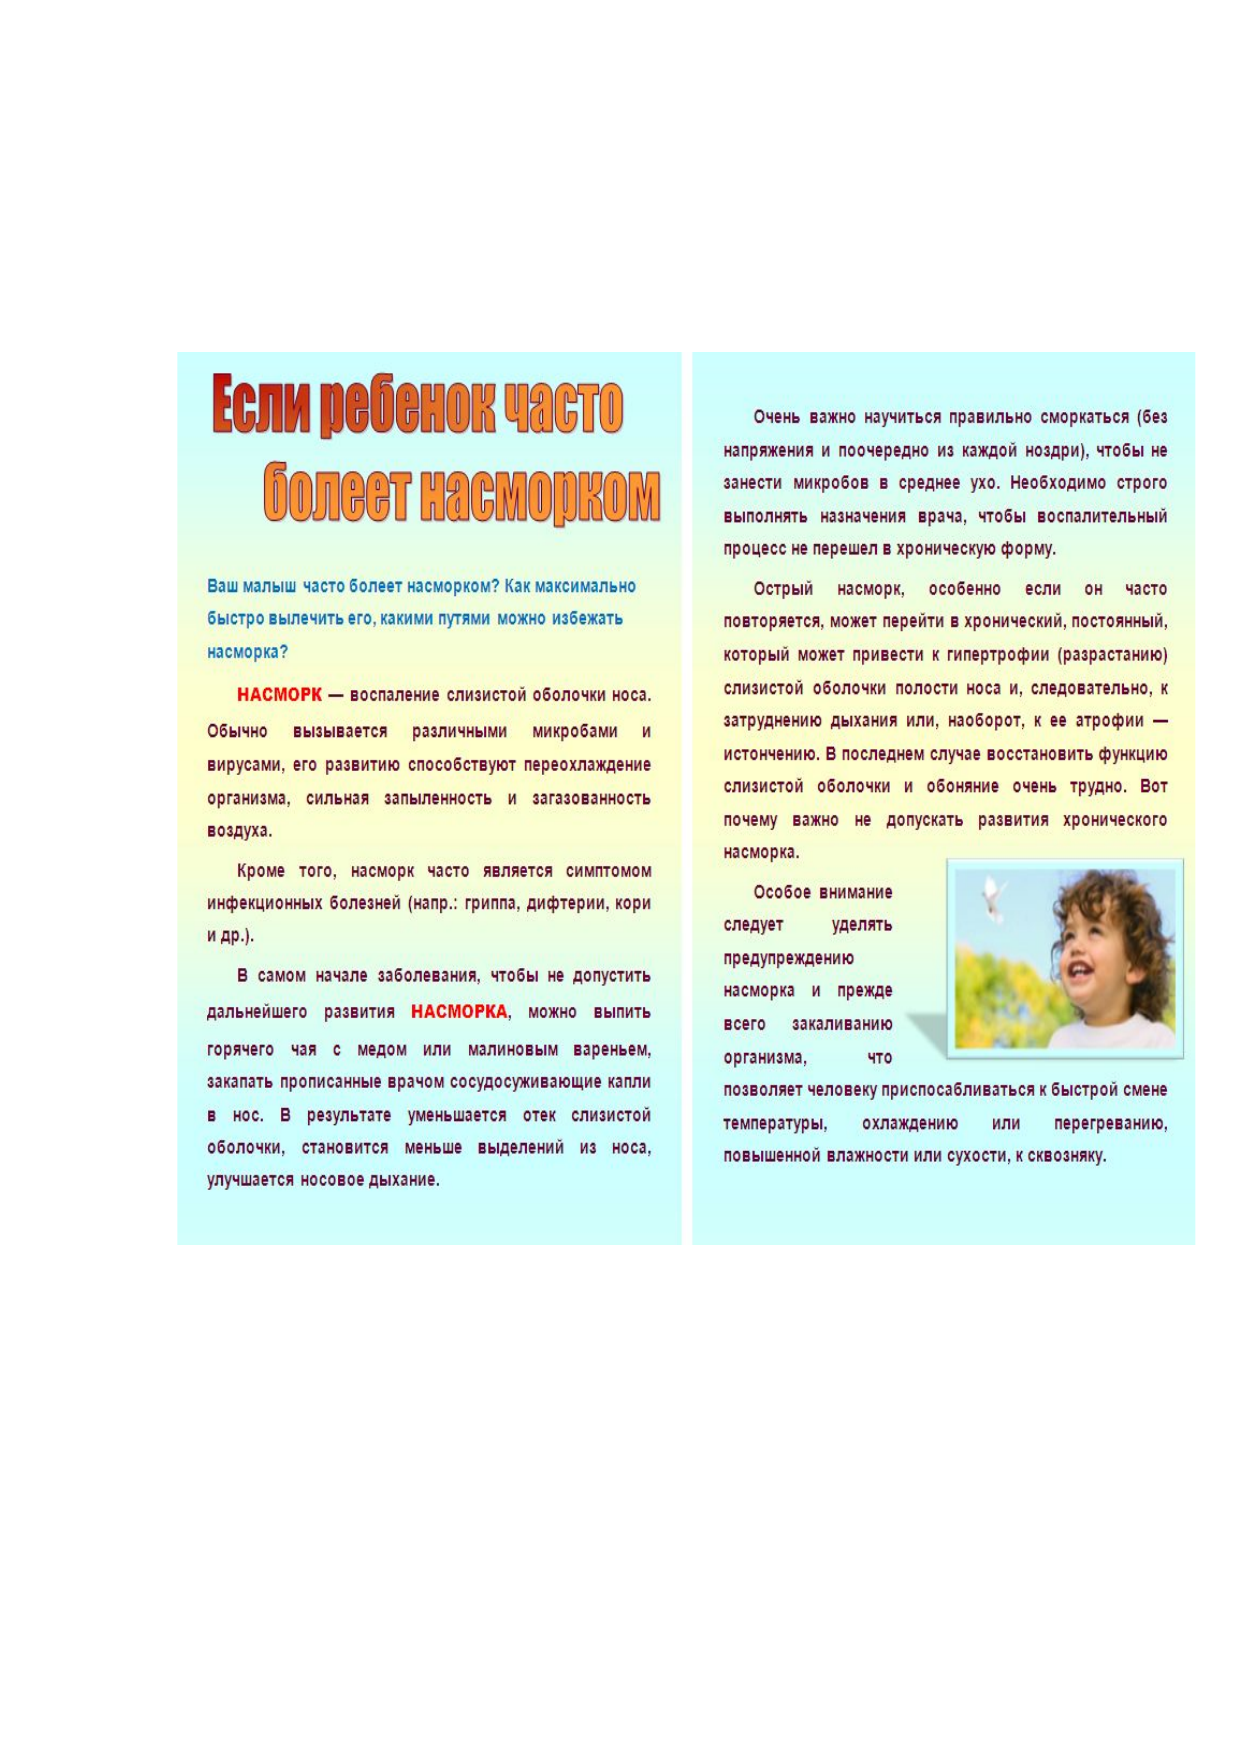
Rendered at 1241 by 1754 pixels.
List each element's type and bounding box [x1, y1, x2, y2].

picture [177, 352, 1196, 1245]
